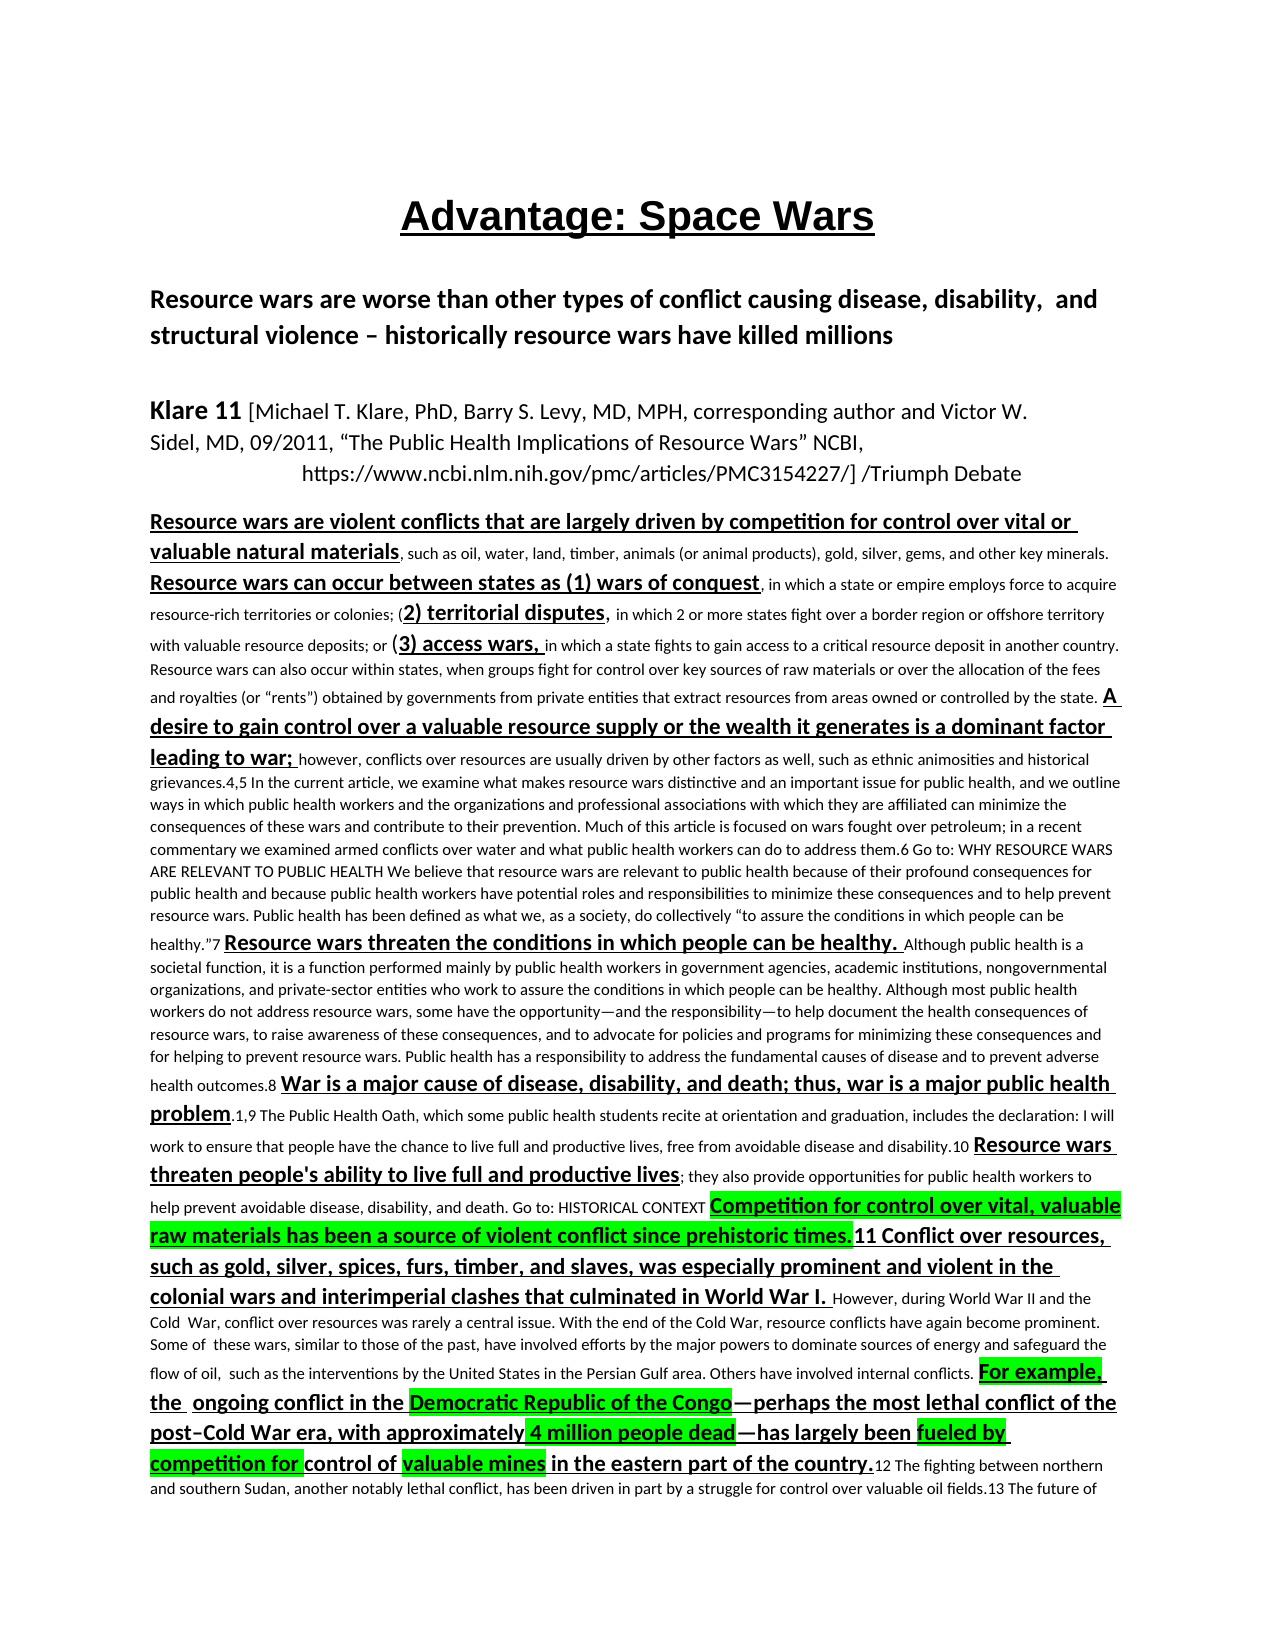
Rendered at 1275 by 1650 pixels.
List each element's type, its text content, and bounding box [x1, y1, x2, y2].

subtitle Advantage: Space Wars [150, 192, 1125, 239]
text Klare 11 [Michael T. Klare, PhD, Barry S. Levy, MD, MPH, corresponding author and Victor W. Sidel, MD, 09/2011, “The Public Health Implications of Resource Wars” NCBI, [150, 393, 1089, 456]
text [150, 507, 1122, 1499]
text https://www.ncbi.nlm.nih.gov/pmc/articles/PMC3154227/] /Triumph Debate [302, 459, 1125, 487]
text Resource wars are worse than other types of conflict causing disease, disability, and structural violence – historically resource wars have killed millions [150, 282, 1125, 351]
